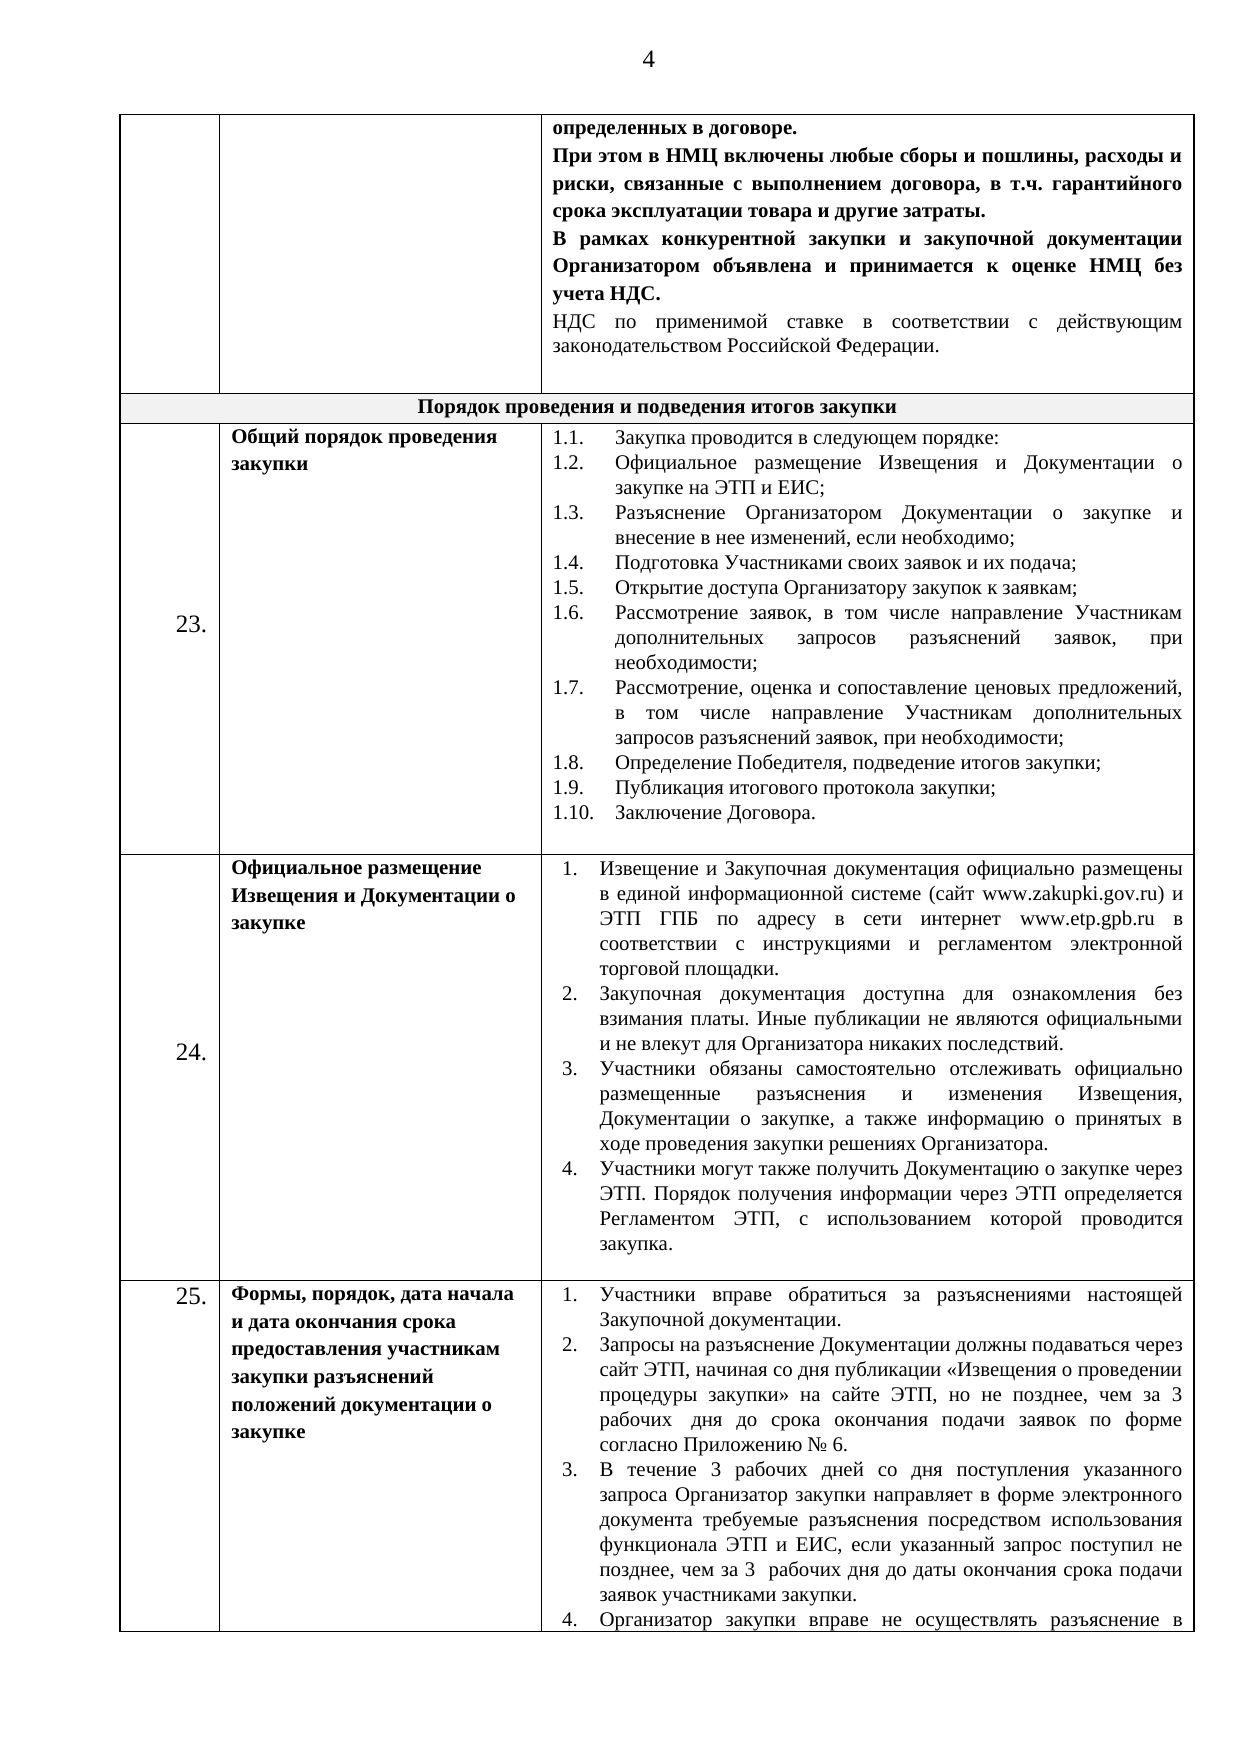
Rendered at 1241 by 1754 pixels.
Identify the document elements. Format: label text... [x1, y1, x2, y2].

table_cell [121, 1281, 219, 1631]
table_cell Извещение и Закупочная документация официально размещены в единой информационной системе (сайт www.zakupki.gov.ru) и ЭТП ГПБ по адресу в сети интернет www.etp.gpb.ru в соответствии с инструкциями и регламентом электронной торговой площадки. Закупочная документация доступна для ознакомления без взимания платы. Иные публикации не являются официальными и не влекут для Организатора никаких последствий. Участники обязаны самостоятельно отслеживать официально размещенные разъяснения и изменения Извещения, Документации о закупке, а также информацию о принятых в ходе проведения закупки решениях Организатора. Участники могут также получить Документацию о закупке через ЭТП. Порядок получения информации через ЭТП определяется Регламентом ЭТП, с использованием которой проводится закупка. [542, 855, 1193, 1280]
table_cell Официальное размещение Извещения и Документации о закупке [220, 855, 541, 1280]
table_cell [121, 424, 219, 854]
table_cell [121, 855, 219, 1280]
table_cell [121, 115, 219, 393]
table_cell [542, 115, 1193, 393]
table_cell Закупка проводится в следующем порядке: Официальное размещение Извещения и Документации о закупке на ЭТП и ЕИС; Разъяснение Организатором Документации о закупке и внесение в нее изменений, если необходимо; Подготовка Участниками своих заявок и их подача; Открытие доступа Организатору закупок к заявкам; Рассмотрение заявок, в том числе направление Участникам дополнительных запросов разъяснений заявок, при необходимости; Рассмотрение, оценка и сопоставление ценовых предложений, в том числе направление Участникам дополнительных запросов разъяснений заявок, при необходимости; Определение Победителя, подведение итогов закупки; Публикация итогового протокола закупки; Заключение Договора. [542, 424, 1193, 854]
table_cell Общий порядок проведения закупки [220, 424, 541, 854]
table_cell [220, 1281, 541, 1631]
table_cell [220, 115, 541, 393]
table_cell Порядок проведения и подведения итогов закупки [121, 394, 1193, 423]
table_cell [542, 1281, 1193, 1631]
